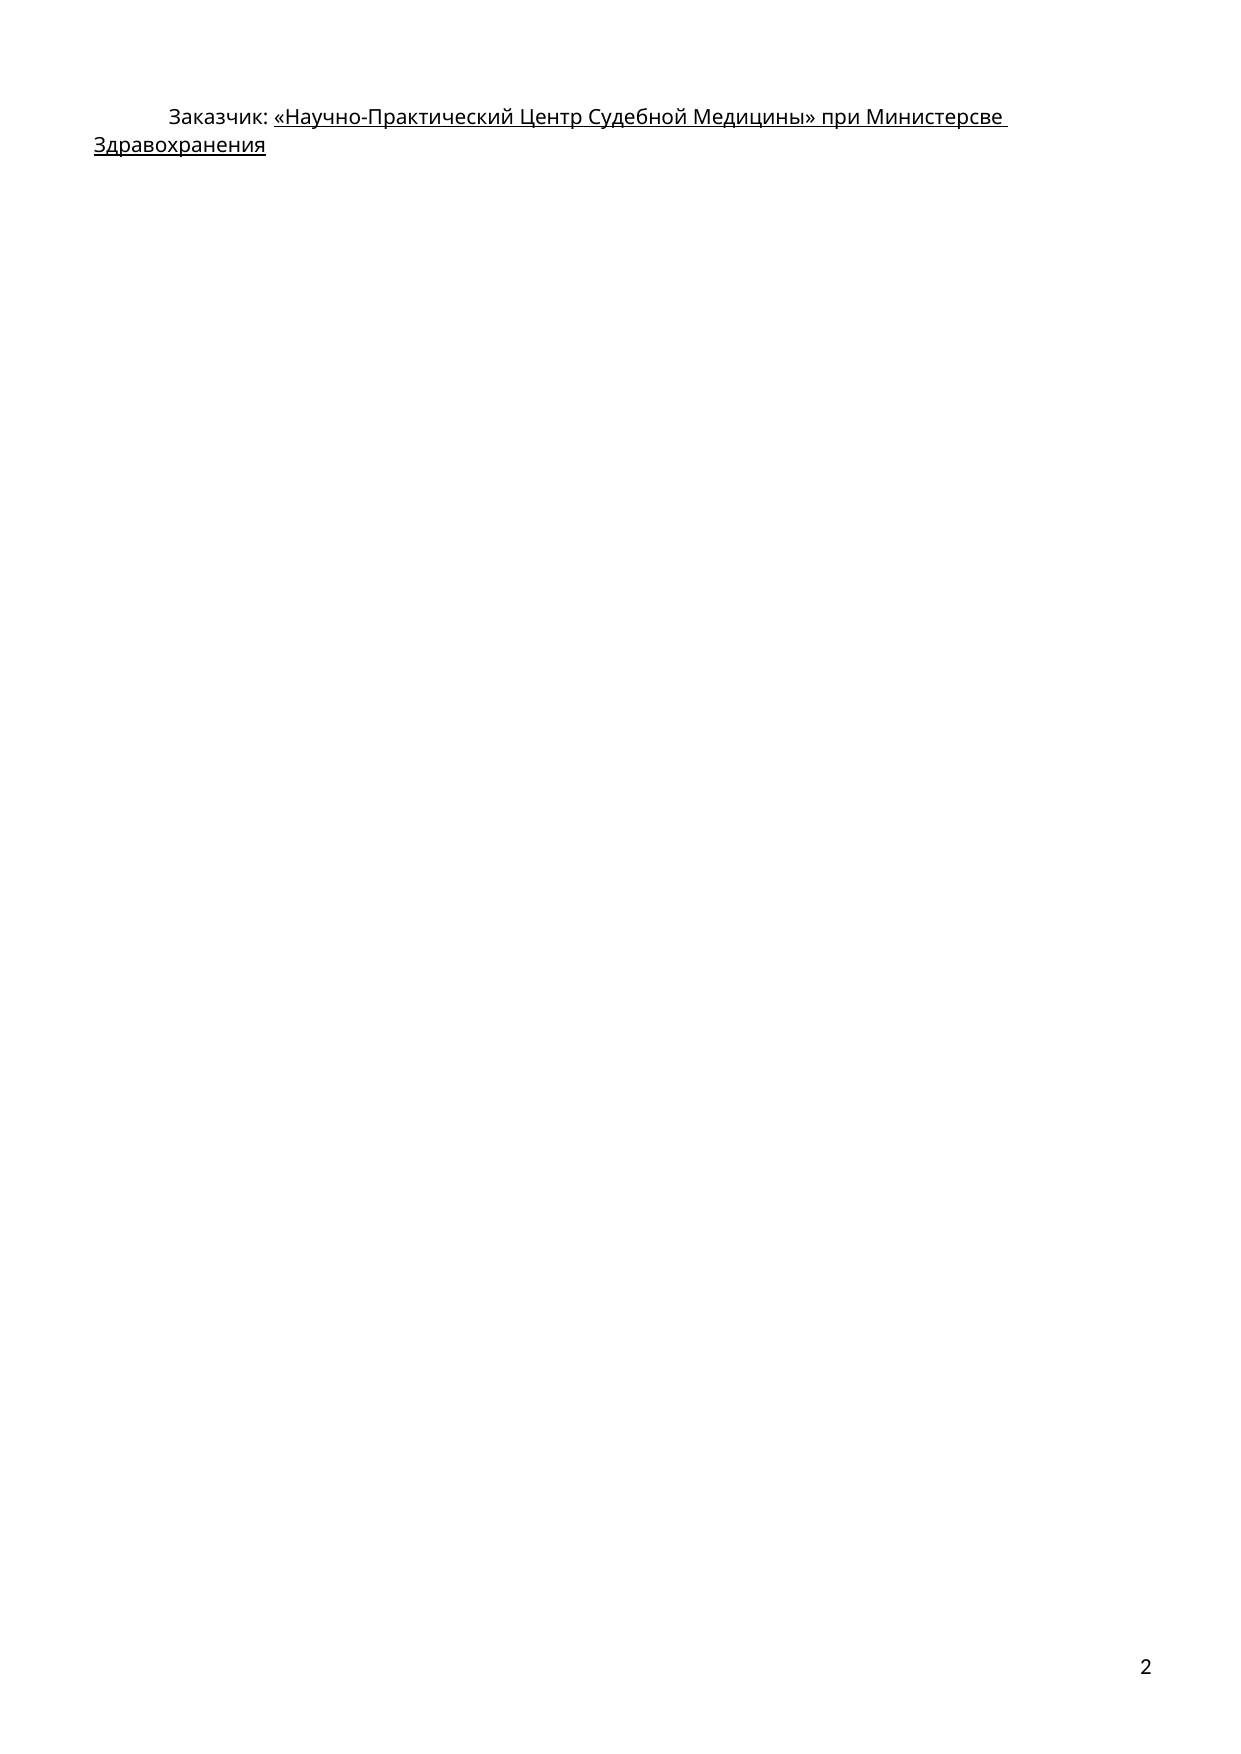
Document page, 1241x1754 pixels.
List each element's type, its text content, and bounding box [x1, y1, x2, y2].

text Заказчик: «Научно-Практический Центр Судебной Медицины» при Министерсве Здравохранения [94, 102, 1152, 159]
